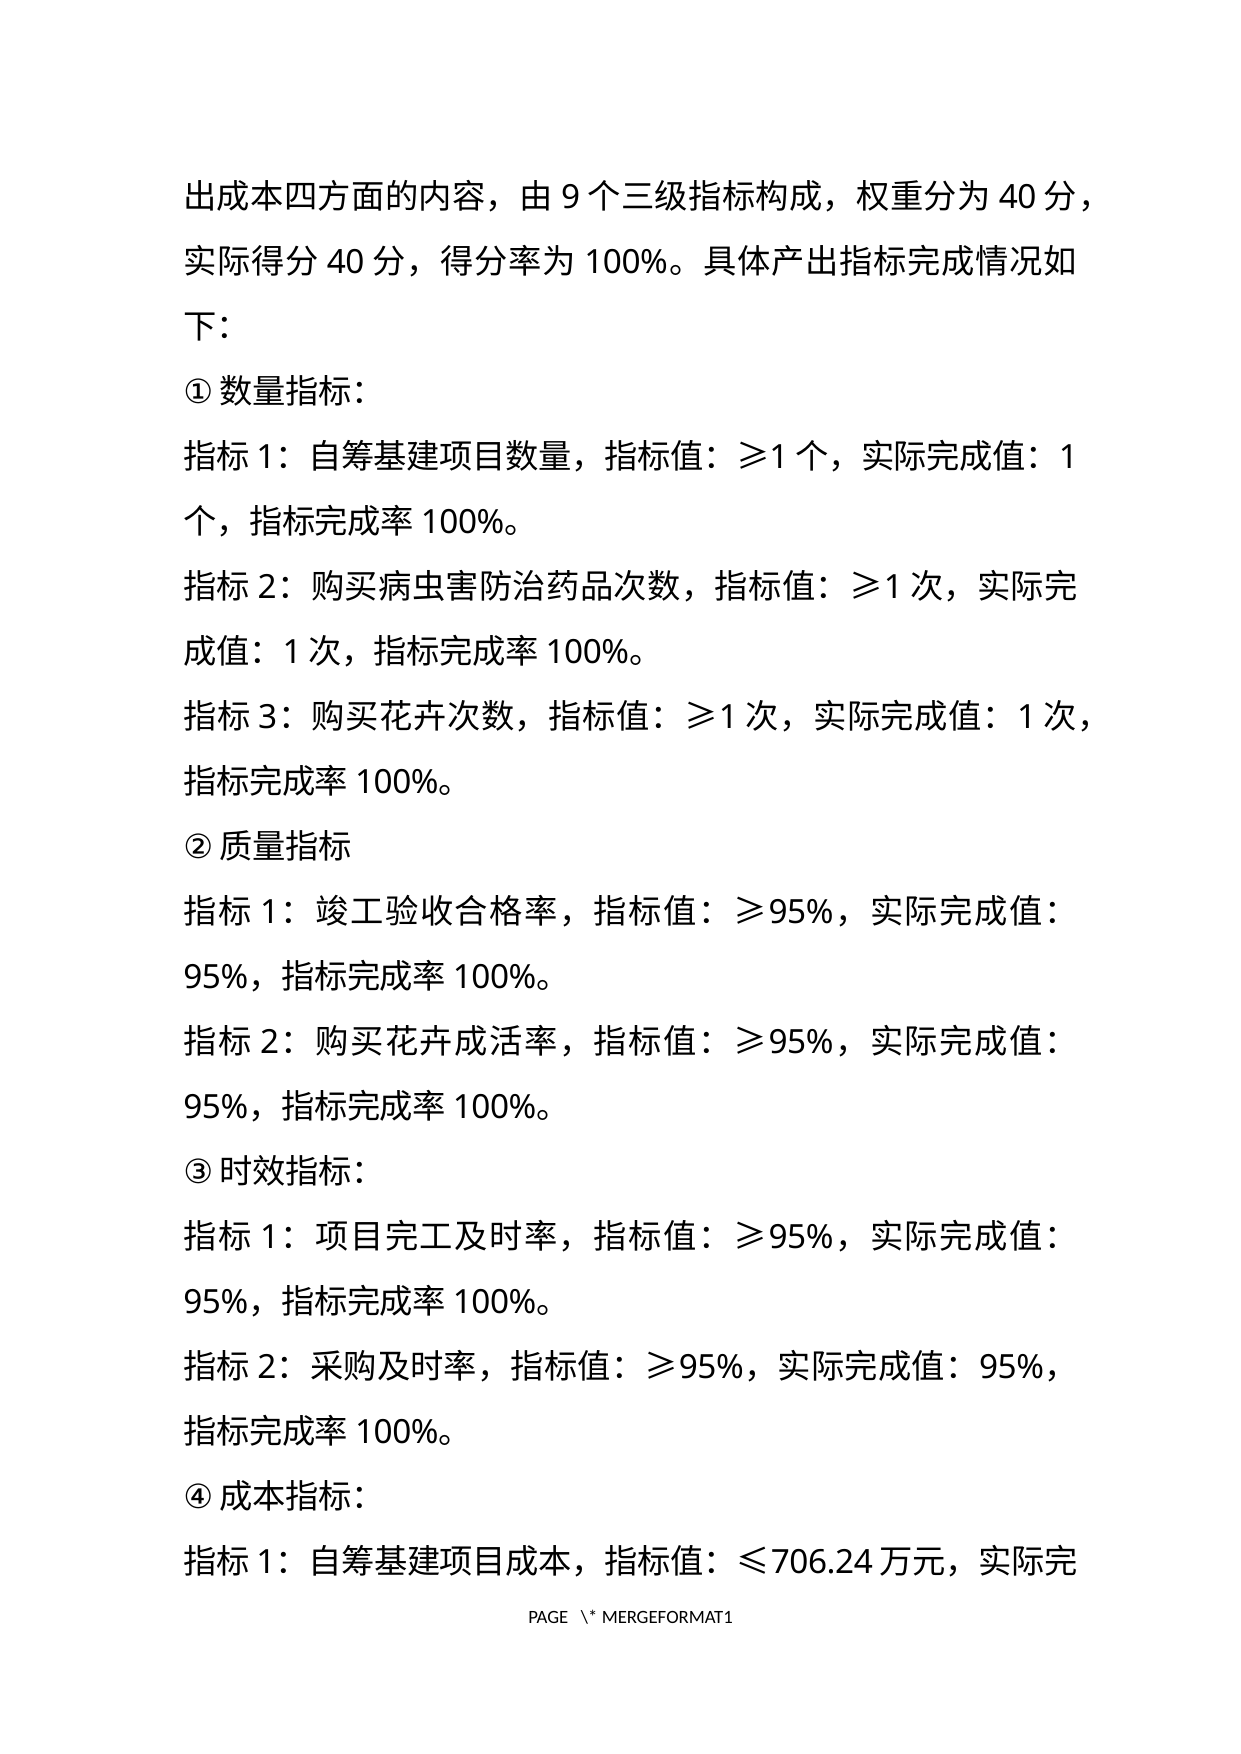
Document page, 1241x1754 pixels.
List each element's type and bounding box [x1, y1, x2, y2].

text [183, 162, 1078, 1592]
